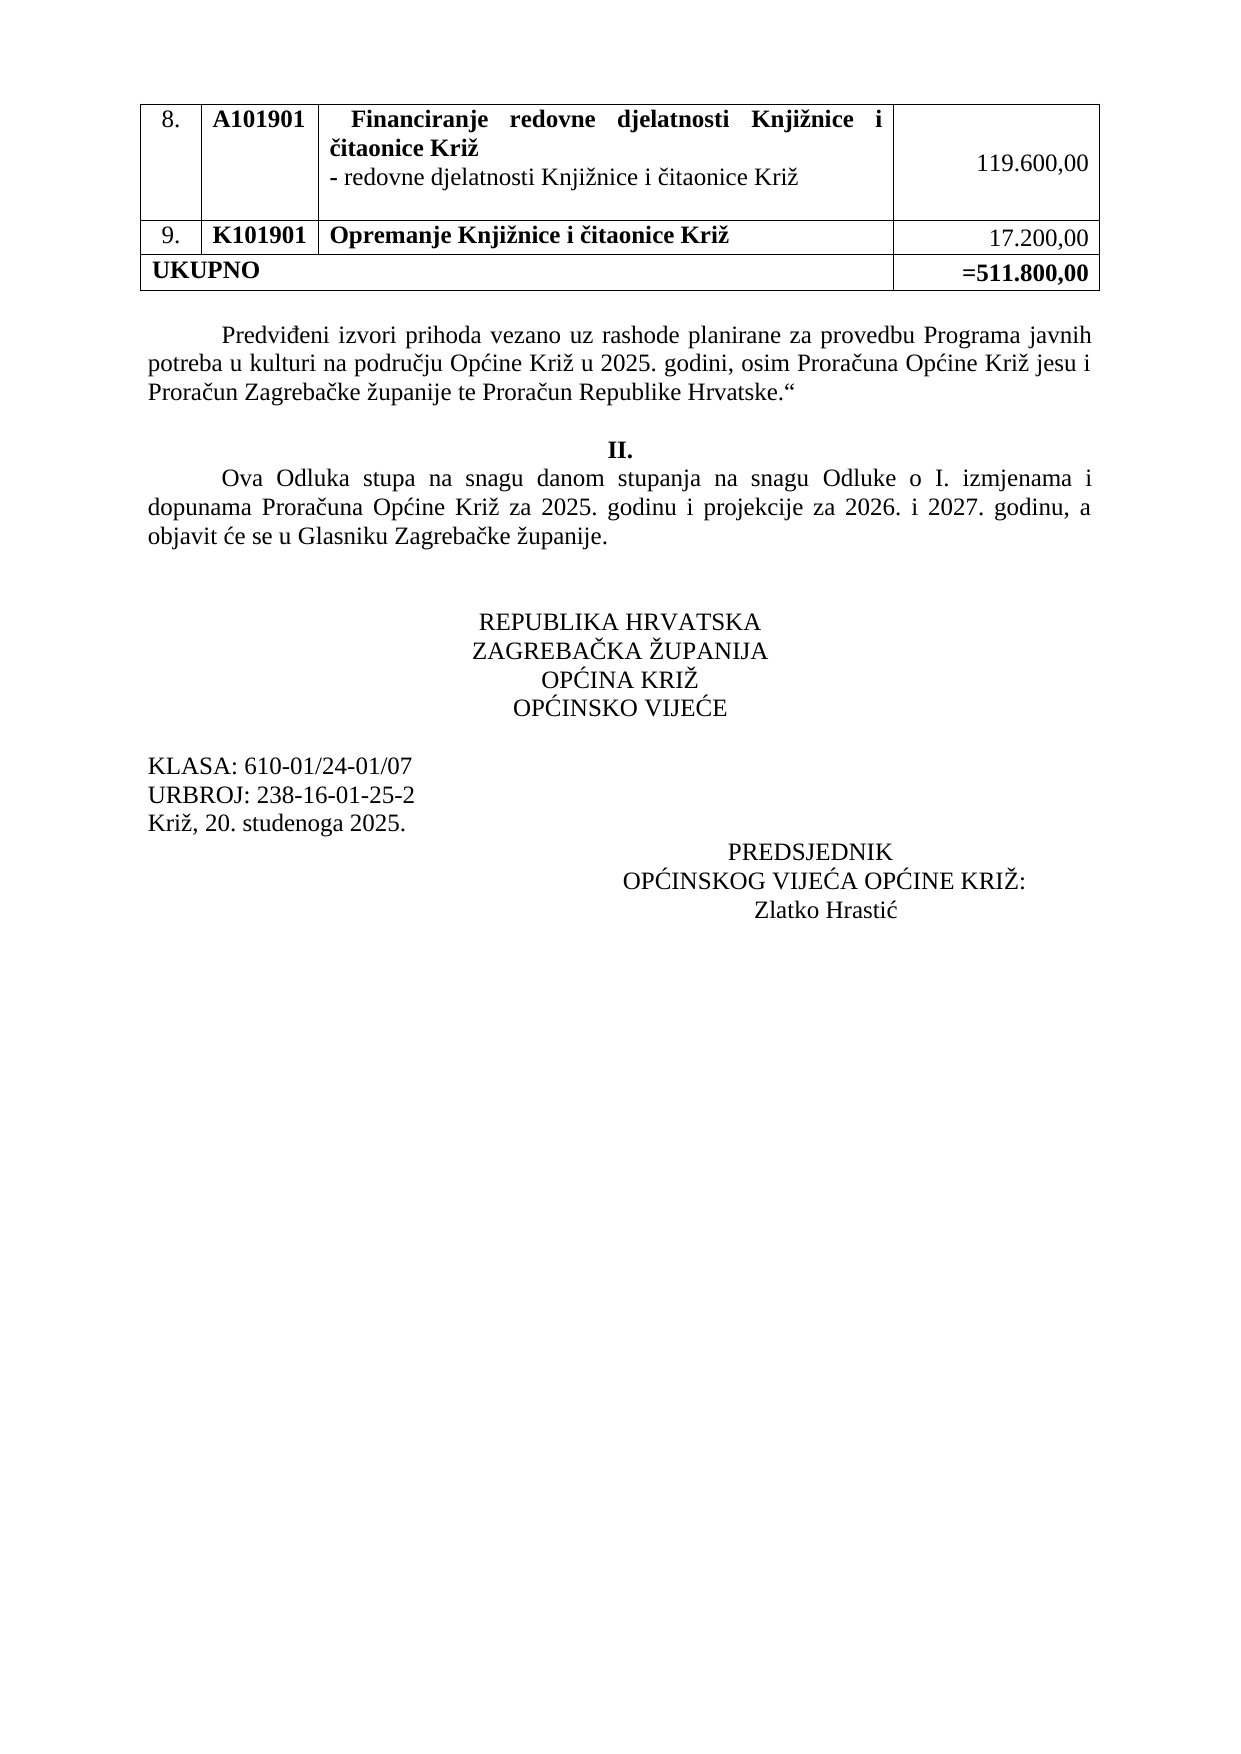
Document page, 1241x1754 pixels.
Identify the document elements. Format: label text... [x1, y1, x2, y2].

table_cell UKUPNO [141, 255, 893, 290]
table_cell 119.600,00 [894, 105, 1099, 219]
table_cell A101901 [202, 105, 318, 219]
text Predviđeni izvori prihoda vezano uz rashode planirane za provedbu Programa javnih potreba u kulturi na području Općine Križ u 2025. godini, osim Proračuna Općine Križ jesu i Proračun Zagrebačke županije te Proračun Republike Hrvatske.“ [148, 320, 1092, 406]
text URBROJ: 238-16-01-25-2 [148, 780, 1092, 808]
text Ova Odluka stupa na snagu danom stupanja na snagu Odluke o I. izmjenama i dopunama Proračuna Općine Križ za 2025. godinu i projekcije za 2026. i 2027. godinu, a objavit će se u Glasniku Zagrebačke županije. [148, 463, 1092, 550]
text Križ, 20. studenoga 2025. [148, 808, 1092, 837]
list REPUBLIKA HRVATSKA [148, 607, 1092, 636]
table_cell Financiranje redovne djelatnosti Knjižnice i čitaonice Križ - redovne djelatnosti Knjižnice i čitaonice Križ [319, 105, 893, 219]
table_cell 17.200,00 [894, 221, 1099, 254]
list OPĆINA KRIŽ [148, 665, 1092, 693]
table_cell Opremanje Knjižnice i čitaonice Križ [319, 221, 893, 254]
list ZAGREBAČKA ŽUPANIJA [148, 636, 1092, 665]
text Zlatko Hrastić [148, 895, 1092, 923]
list OPĆINSKO VIJEĆE [148, 693, 1092, 722]
text KLASA: 610-01/24-01/07 [148, 751, 1092, 780]
table_cell =511.800,00 [894, 255, 1099, 290]
table_cell 9. [141, 221, 201, 254]
table_cell K101901 [202, 221, 318, 254]
table_cell 8. [141, 105, 201, 219]
text PREDSJEDNIK [148, 837, 1092, 866]
text II. [148, 435, 1092, 463]
list OPĆINSKOG VIJEĆA OPĆINE KRIŽ: [148, 866, 1092, 895]
